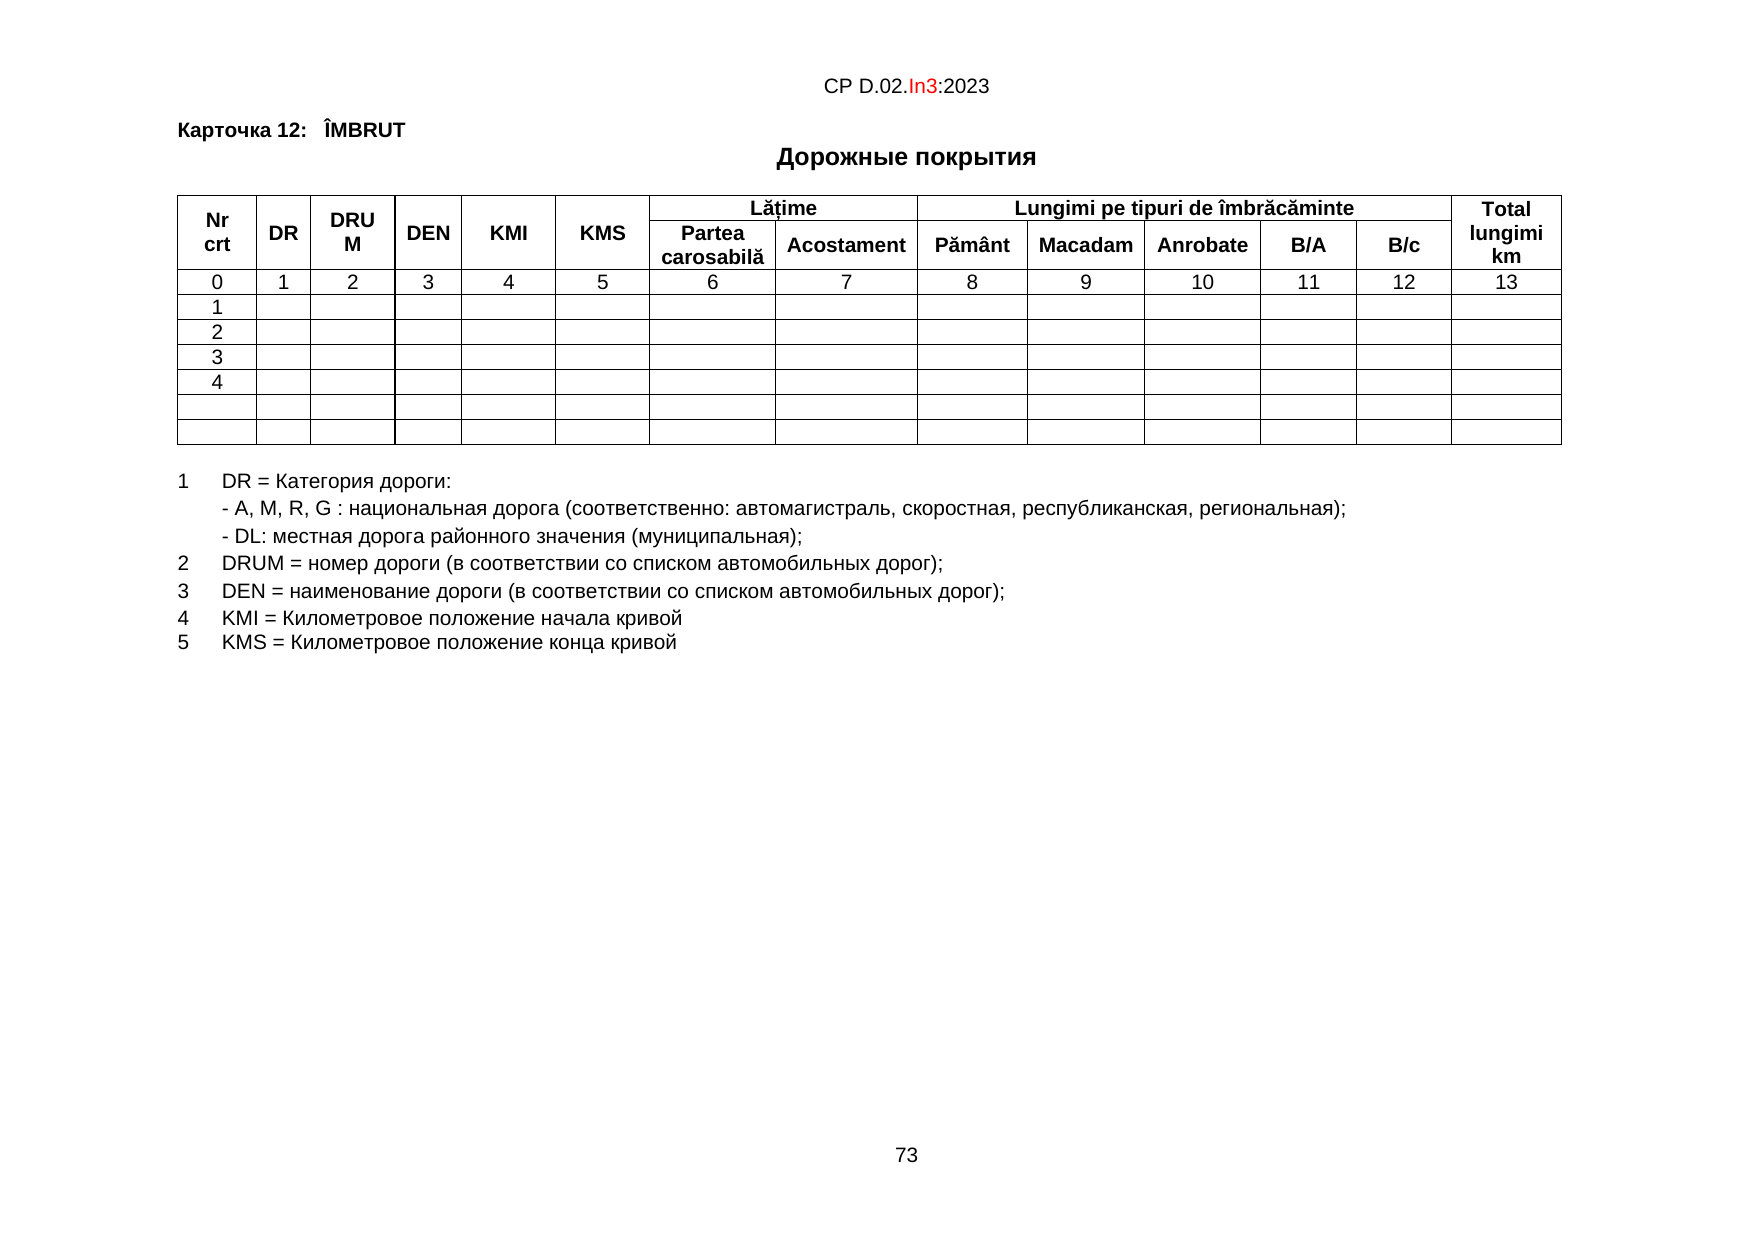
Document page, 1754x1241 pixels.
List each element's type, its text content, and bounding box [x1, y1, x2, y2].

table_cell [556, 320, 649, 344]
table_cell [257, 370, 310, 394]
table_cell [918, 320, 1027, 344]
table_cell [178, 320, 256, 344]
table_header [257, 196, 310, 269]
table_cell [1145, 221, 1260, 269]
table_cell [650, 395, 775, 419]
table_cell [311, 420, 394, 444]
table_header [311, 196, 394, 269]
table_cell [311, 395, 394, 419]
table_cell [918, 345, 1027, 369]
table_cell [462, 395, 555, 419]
text Дорожные покрытия [177, 142, 1636, 171]
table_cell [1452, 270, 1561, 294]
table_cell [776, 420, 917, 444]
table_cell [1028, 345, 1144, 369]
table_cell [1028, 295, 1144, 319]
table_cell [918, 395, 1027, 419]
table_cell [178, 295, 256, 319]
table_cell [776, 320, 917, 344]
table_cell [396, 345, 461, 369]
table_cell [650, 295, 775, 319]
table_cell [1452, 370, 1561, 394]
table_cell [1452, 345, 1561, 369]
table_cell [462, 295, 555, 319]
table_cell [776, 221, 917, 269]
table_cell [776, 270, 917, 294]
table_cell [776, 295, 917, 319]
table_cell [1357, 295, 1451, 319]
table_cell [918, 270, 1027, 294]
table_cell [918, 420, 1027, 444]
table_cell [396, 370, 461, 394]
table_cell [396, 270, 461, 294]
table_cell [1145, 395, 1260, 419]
text 1 DR = Категория дороги: [177, 469, 1636, 493]
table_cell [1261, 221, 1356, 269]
text 3 DEN = наименование дороги (в соответствии со списком автомобильных дорог); [177, 579, 1636, 603]
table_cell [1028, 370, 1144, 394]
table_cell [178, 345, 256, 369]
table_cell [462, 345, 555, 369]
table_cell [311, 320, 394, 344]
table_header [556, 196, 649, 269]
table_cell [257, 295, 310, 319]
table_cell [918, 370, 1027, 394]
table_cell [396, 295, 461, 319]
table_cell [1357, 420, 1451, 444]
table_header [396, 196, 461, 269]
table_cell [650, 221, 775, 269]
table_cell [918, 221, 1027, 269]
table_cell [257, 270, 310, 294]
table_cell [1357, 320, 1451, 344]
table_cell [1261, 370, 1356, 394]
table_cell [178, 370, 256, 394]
text 4 KMI = Километровое положение начала кривой [177, 606, 1636, 630]
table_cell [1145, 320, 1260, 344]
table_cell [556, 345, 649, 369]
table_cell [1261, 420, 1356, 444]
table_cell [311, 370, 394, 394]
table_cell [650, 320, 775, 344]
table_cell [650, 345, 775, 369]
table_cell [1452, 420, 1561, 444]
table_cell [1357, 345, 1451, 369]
text Карточка 12: ÎMBRUT [177, 118, 1636, 142]
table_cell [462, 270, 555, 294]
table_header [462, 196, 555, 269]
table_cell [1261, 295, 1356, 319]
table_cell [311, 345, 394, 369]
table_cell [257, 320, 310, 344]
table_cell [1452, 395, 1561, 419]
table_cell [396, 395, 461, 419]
text 2 DRUM = номер дороги (в соответствии со списком автомобильных дорог); [177, 551, 1636, 575]
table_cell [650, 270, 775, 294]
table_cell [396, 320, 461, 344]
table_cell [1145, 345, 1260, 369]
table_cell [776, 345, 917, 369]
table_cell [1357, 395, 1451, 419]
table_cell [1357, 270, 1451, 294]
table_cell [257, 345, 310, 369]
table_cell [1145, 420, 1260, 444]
text 5 KMS = Километровое положение конца кривой [177, 630, 1636, 654]
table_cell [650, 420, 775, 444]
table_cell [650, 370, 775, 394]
text - A, M, R, G : национальная дорога (соответственно: автомагистраль, скоростная, республиканская, региональная); [222, 496, 1636, 520]
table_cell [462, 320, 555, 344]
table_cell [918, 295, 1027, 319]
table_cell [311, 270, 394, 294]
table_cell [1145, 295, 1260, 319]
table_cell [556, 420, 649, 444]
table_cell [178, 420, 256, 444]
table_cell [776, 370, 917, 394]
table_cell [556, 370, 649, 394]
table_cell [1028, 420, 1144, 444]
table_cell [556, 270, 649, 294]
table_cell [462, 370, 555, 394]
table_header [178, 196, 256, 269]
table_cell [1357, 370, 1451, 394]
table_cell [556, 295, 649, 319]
text - DL: местная дорога районного значения (муниципальная); [222, 524, 1636, 548]
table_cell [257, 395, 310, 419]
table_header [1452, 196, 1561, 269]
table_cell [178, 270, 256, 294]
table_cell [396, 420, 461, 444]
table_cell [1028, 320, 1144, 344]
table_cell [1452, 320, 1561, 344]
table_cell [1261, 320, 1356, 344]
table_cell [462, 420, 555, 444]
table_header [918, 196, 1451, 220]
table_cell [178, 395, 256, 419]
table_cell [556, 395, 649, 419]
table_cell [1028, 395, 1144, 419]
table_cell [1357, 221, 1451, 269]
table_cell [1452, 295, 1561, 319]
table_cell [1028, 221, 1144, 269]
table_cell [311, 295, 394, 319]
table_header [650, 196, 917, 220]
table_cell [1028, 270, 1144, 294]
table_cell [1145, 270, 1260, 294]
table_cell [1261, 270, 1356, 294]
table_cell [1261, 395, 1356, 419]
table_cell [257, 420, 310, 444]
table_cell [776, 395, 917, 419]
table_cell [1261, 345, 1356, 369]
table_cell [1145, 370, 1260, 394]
